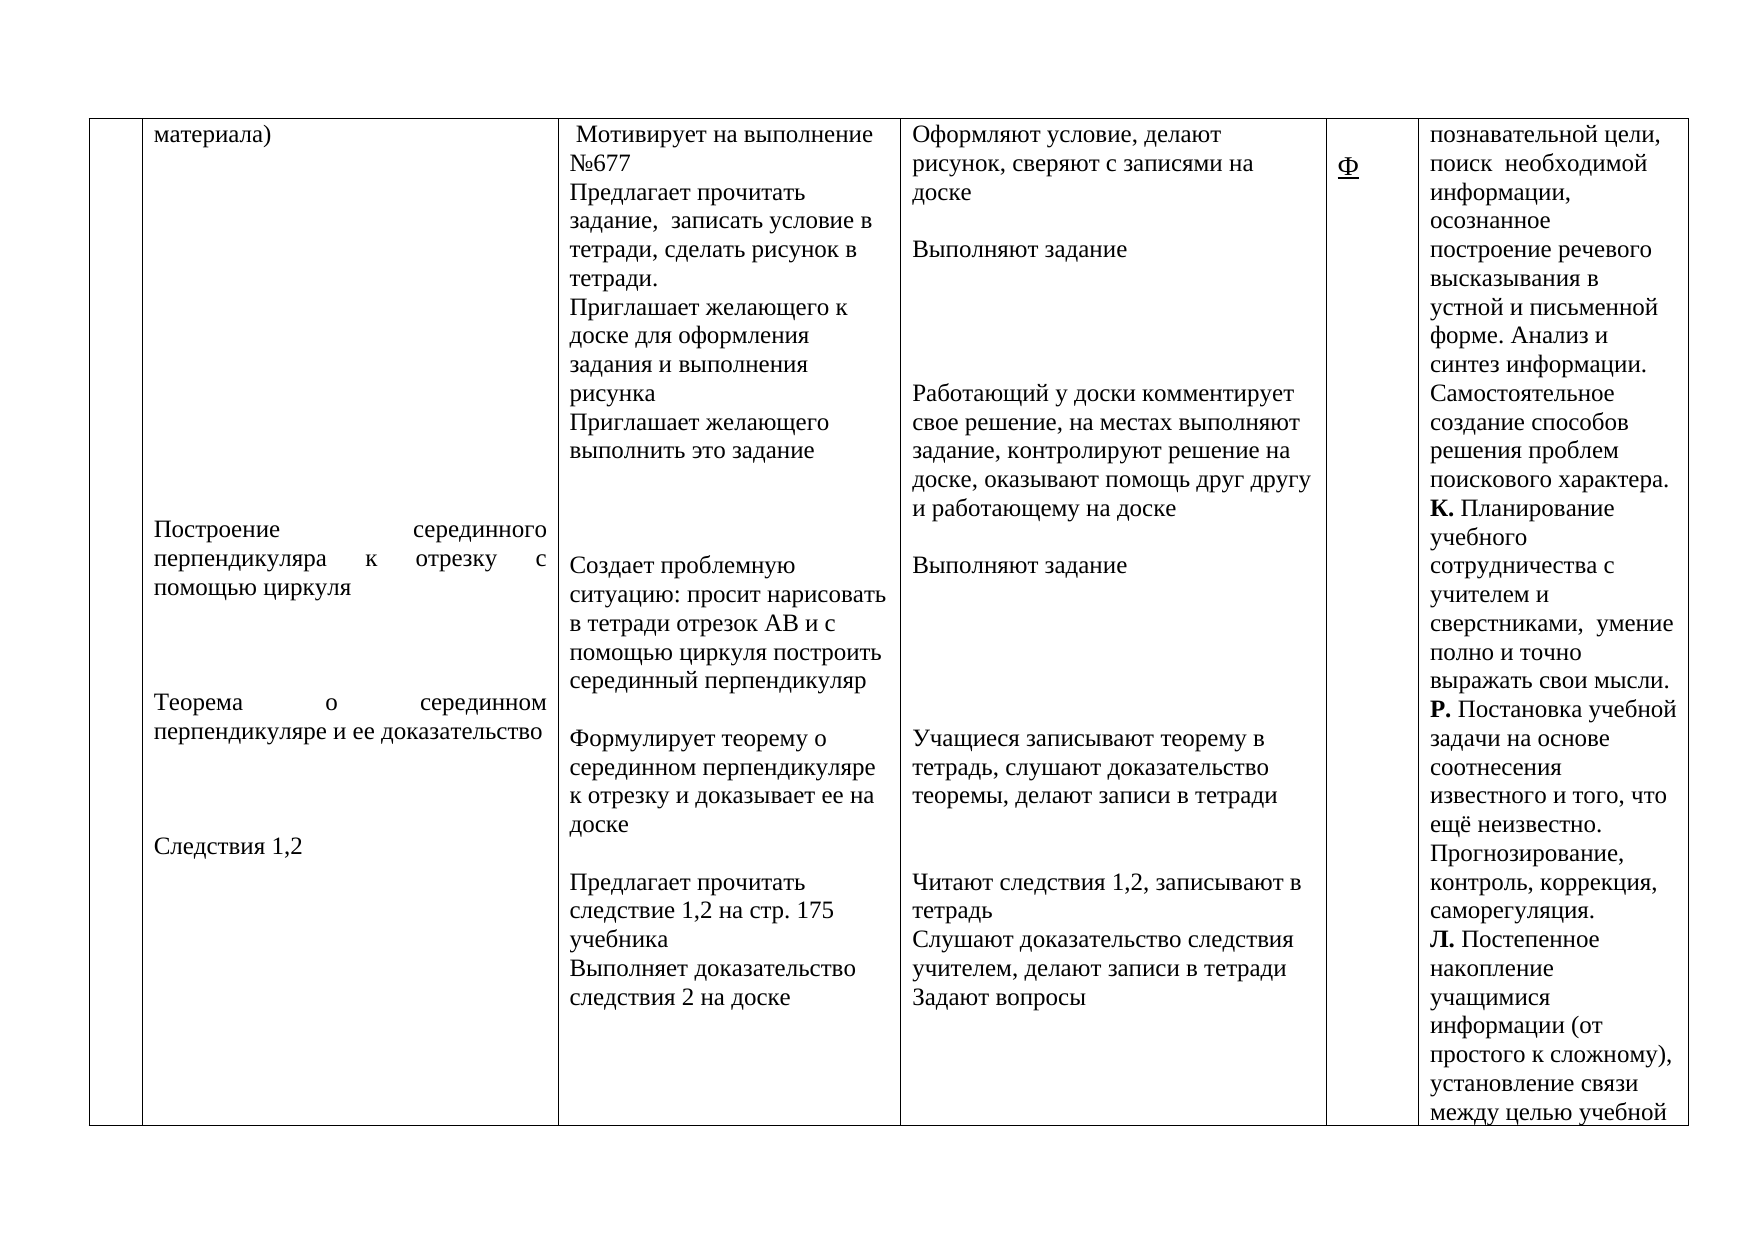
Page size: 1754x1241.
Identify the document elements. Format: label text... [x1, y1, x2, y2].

table_cell Ф Ф [1327, 119, 1418, 1125]
table_cell [90, 119, 142, 1125]
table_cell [143, 119, 558, 1125]
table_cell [559, 119, 900, 1125]
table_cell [1419, 119, 1688, 1125]
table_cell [901, 119, 1326, 1125]
